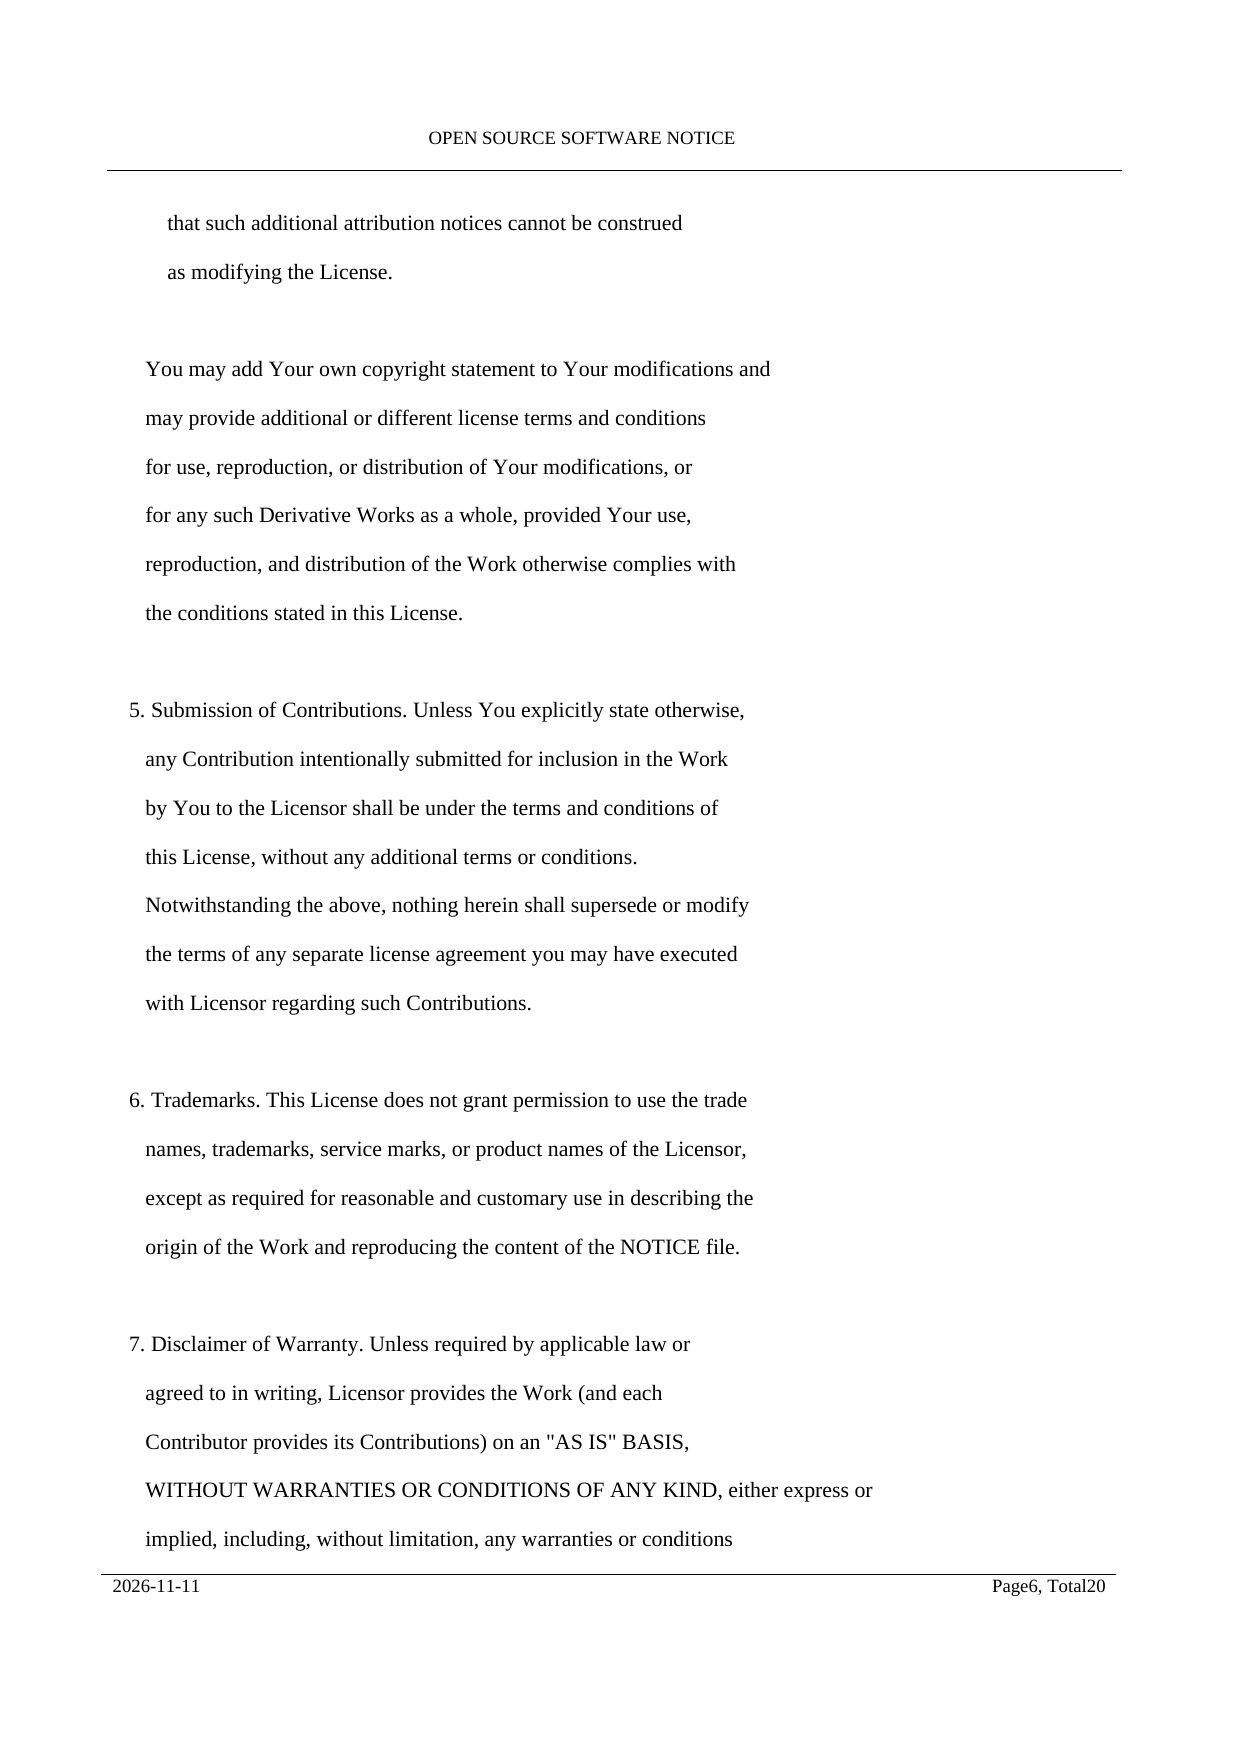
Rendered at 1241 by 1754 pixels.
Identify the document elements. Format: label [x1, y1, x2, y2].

text [112, 206, 1128, 1555]
